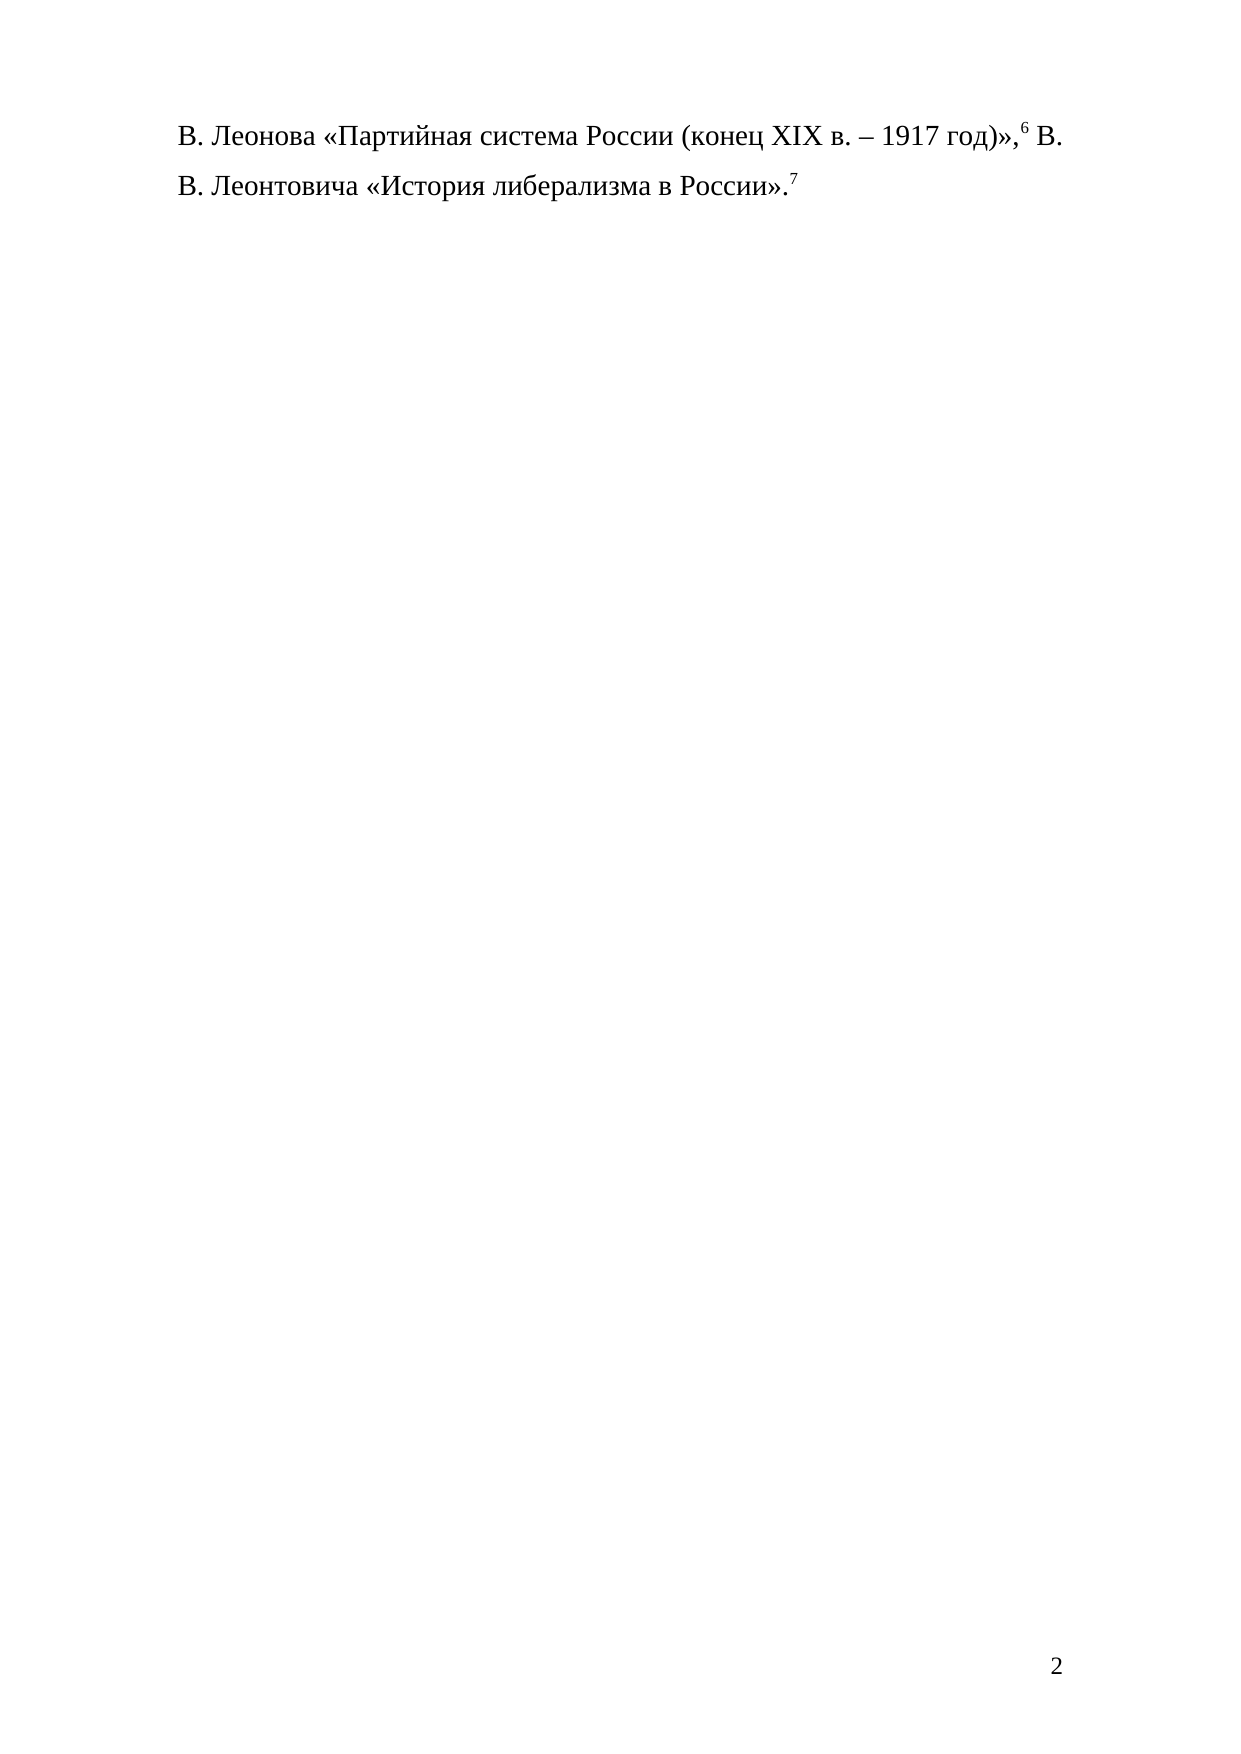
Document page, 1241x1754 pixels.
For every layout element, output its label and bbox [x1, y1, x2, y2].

text [177, 118, 1063, 202]
